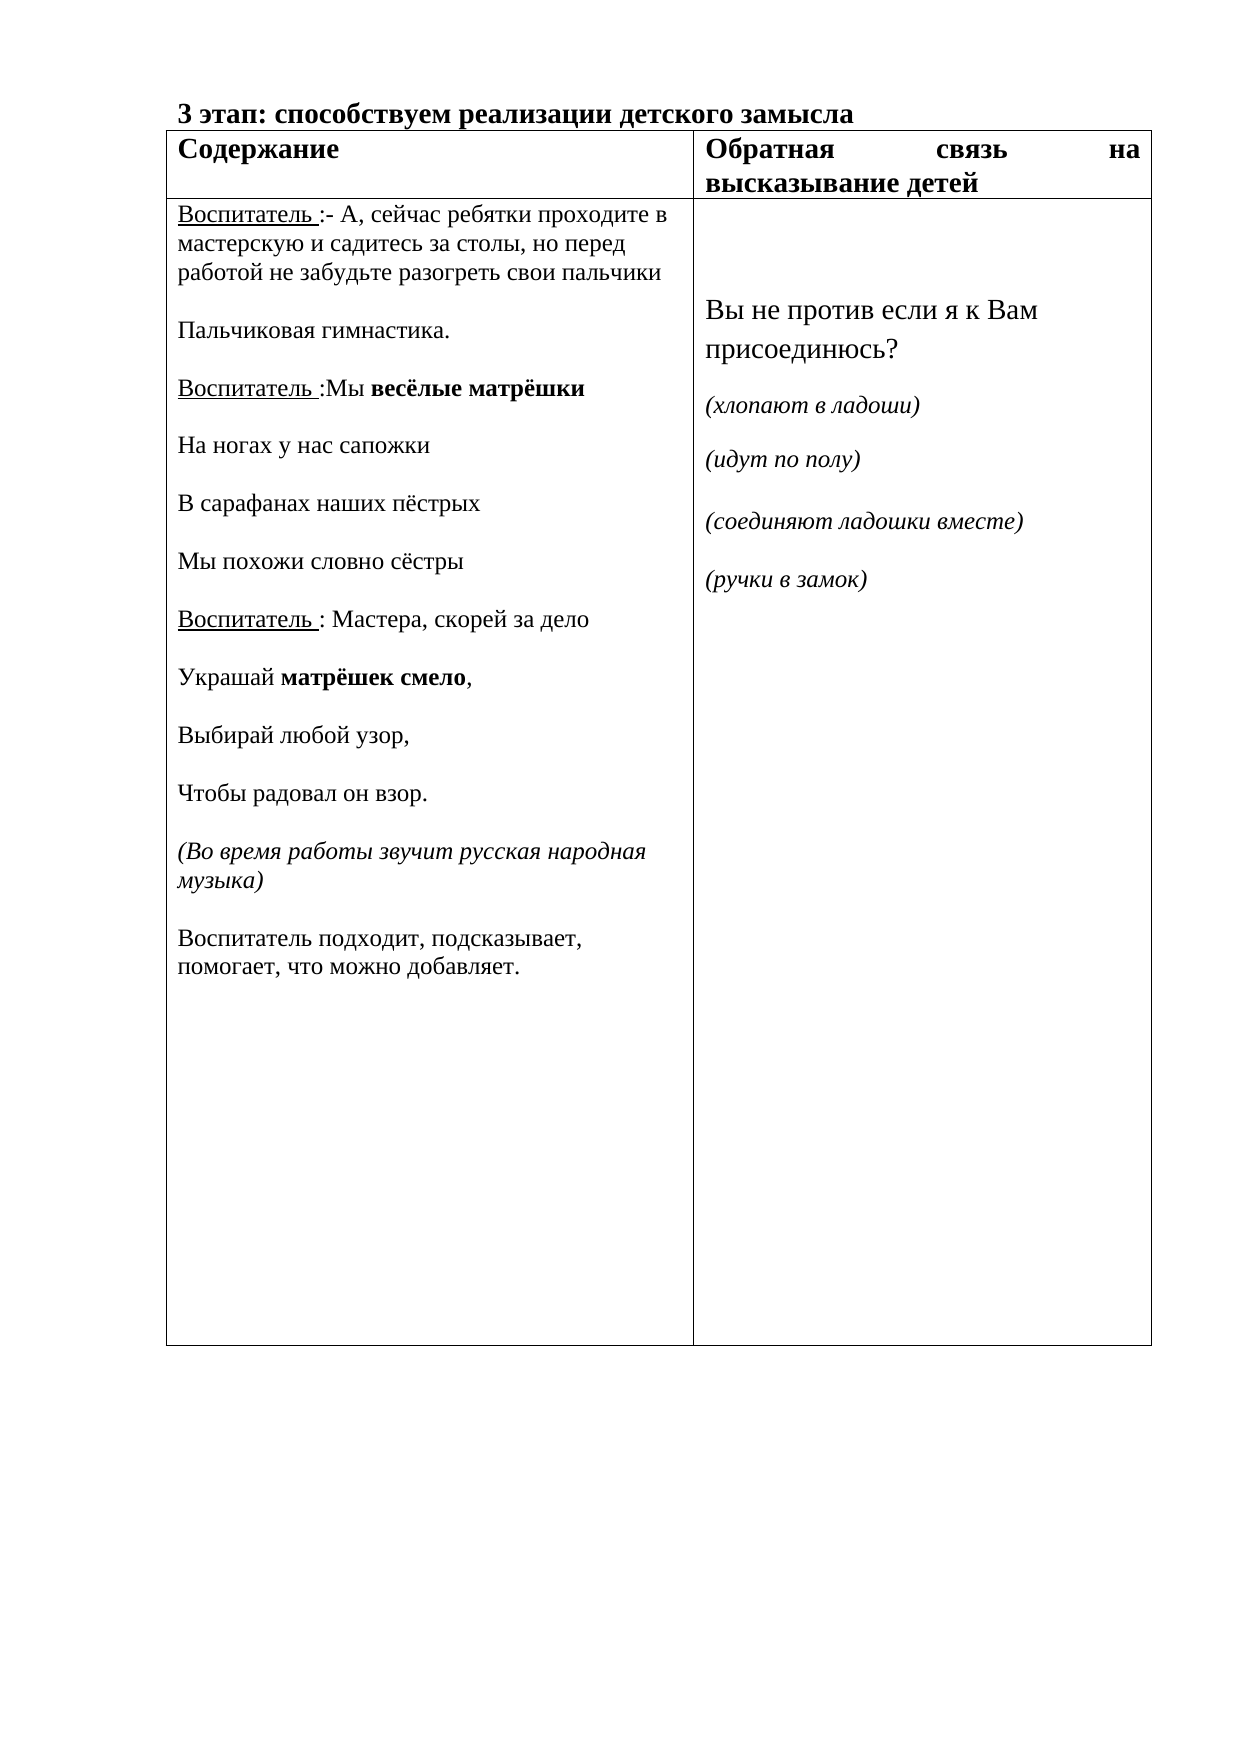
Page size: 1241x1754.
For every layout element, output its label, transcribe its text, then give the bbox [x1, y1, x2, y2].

table_cell Воспитатель :- А, сейчас ребятки проходите в мастерскую и садитесь за столы, но перед работой не забудьте разогреть свои пальчики Пальчиковая гимнастика. Воспитатель :Мы весёлые матрёшки На ногах у нас сапожки В сарафанах наших пёстрых Мы похожи словно сёстры Воспитатель : Мастера, скорей за дело Украшай матрёшек смело, Выбирай любой узор, Чтобы радовал он взор. (Во время работы звучит русская народная музыка) Воспитатель подходит, подсказывает, помогает, что можно добавляет. [167, 199, 693, 1345]
text 3 этап: способствуем реализации детского замысла [177, 97, 1152, 130]
table_header Обратная связь на высказывание детей [694, 131, 1151, 198]
table_header Содержание [167, 131, 693, 198]
table_cell Вы не против если я к Вам присоединюсь? (хлопают в ладоши) (идут по полу) (соединяют ладошки вместе) (ручки в замок) [694, 199, 1151, 1345]
